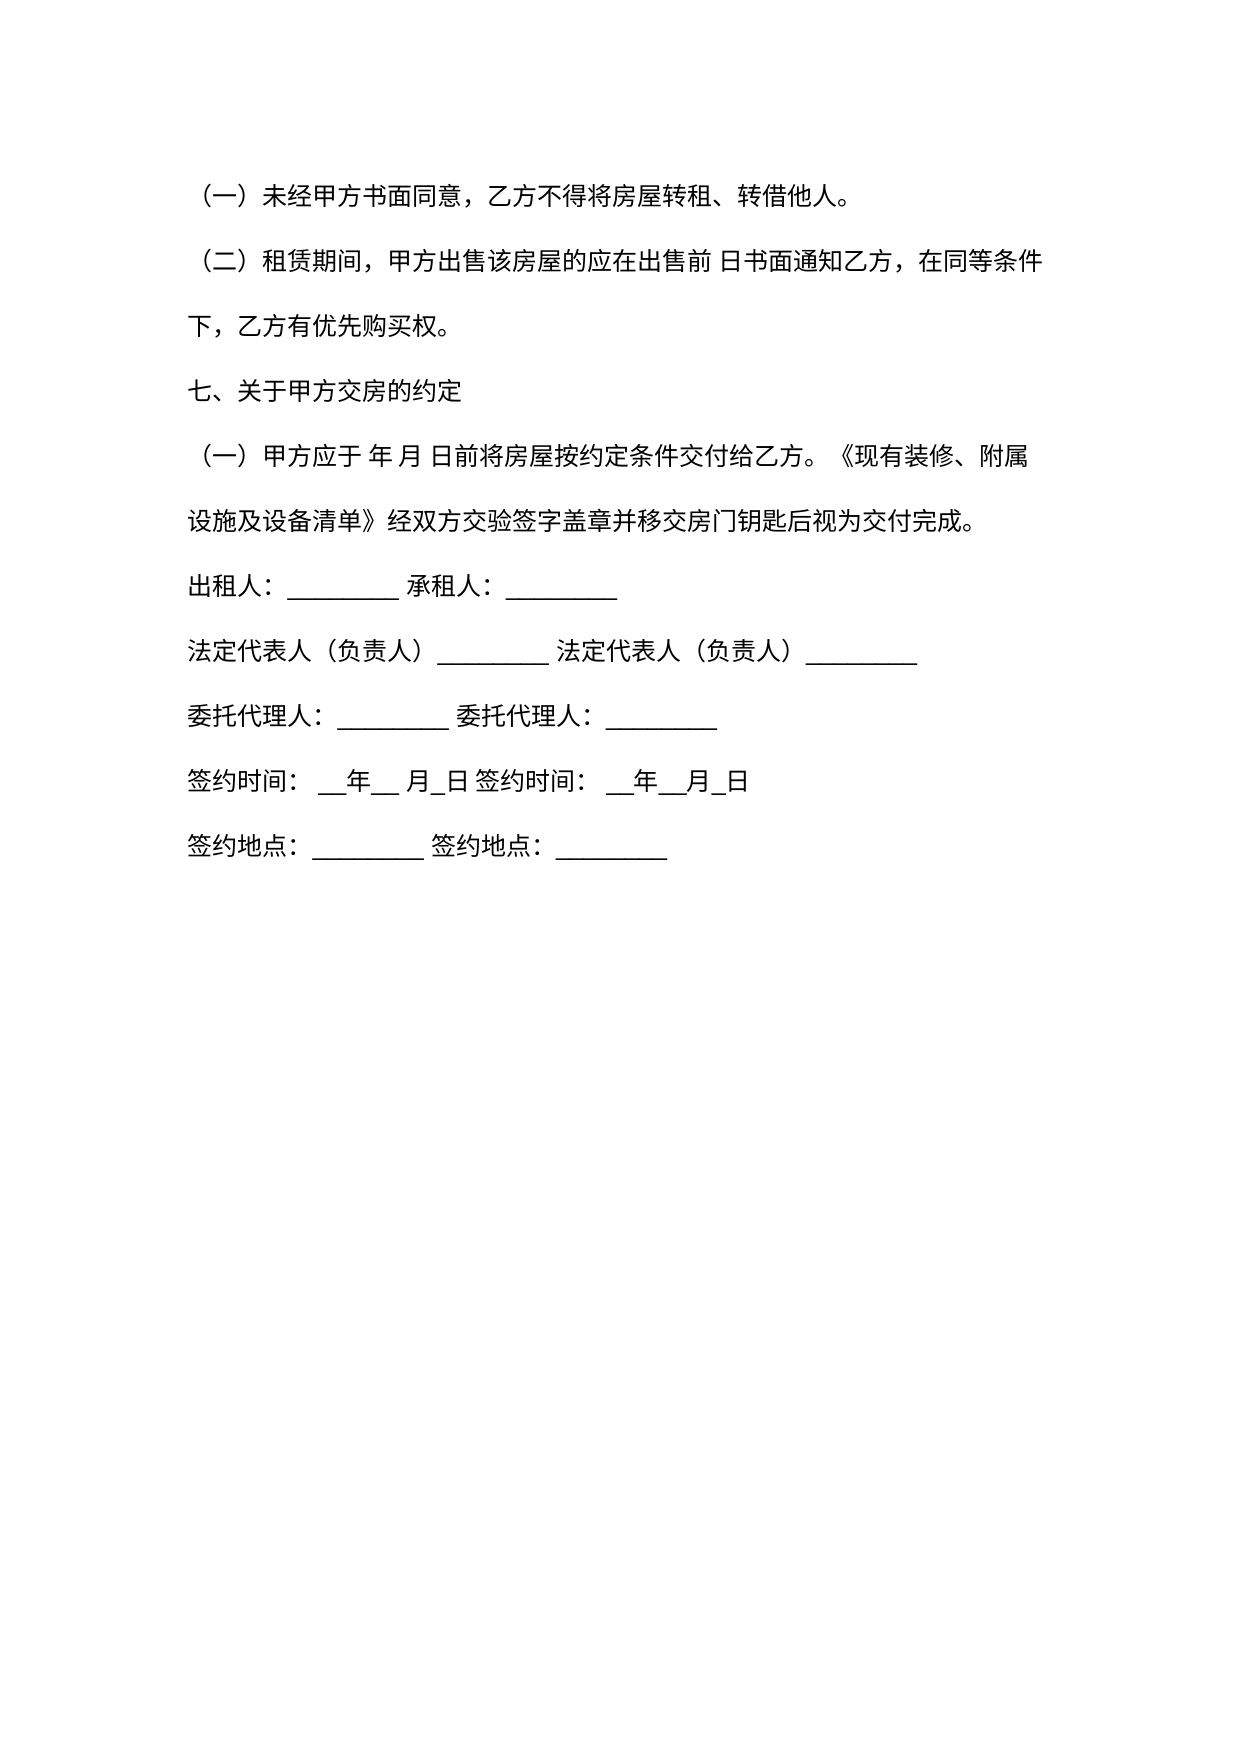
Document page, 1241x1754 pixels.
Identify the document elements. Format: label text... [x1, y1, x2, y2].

text 七、关于甲方交房的约定 [187, 357, 1053, 422]
text （一）未经甲方书面同意，乙方不得将房屋转租、转借他人。 [187, 162, 1053, 227]
text 委托代理人：________ 委托代理人：________ [187, 682, 1053, 747]
text （一）甲方应于 年 月 日前将房屋按约定条件交付给乙方。《现有装修、附属设施及设备清单》经双方交验签字盖章并移交房门钥匙后视为交付完成。 [187, 422, 1053, 552]
text 法定代表人（负责人）________ 法定代表人（负责人）________ [187, 617, 1053, 682]
text （二）租赁期间，甲方出售该房屋的应在出售前 日书面通知乙方，在同等条件下，乙方有优先购买权。 [187, 227, 1053, 357]
text 出租人：________ 承租人：________ [187, 552, 1053, 617]
text 签约地点：________ 签约地点：________ [187, 812, 1053, 877]
text 签约时间： __年__ 月_日 签约时间： __年__月_日 [187, 747, 1053, 812]
